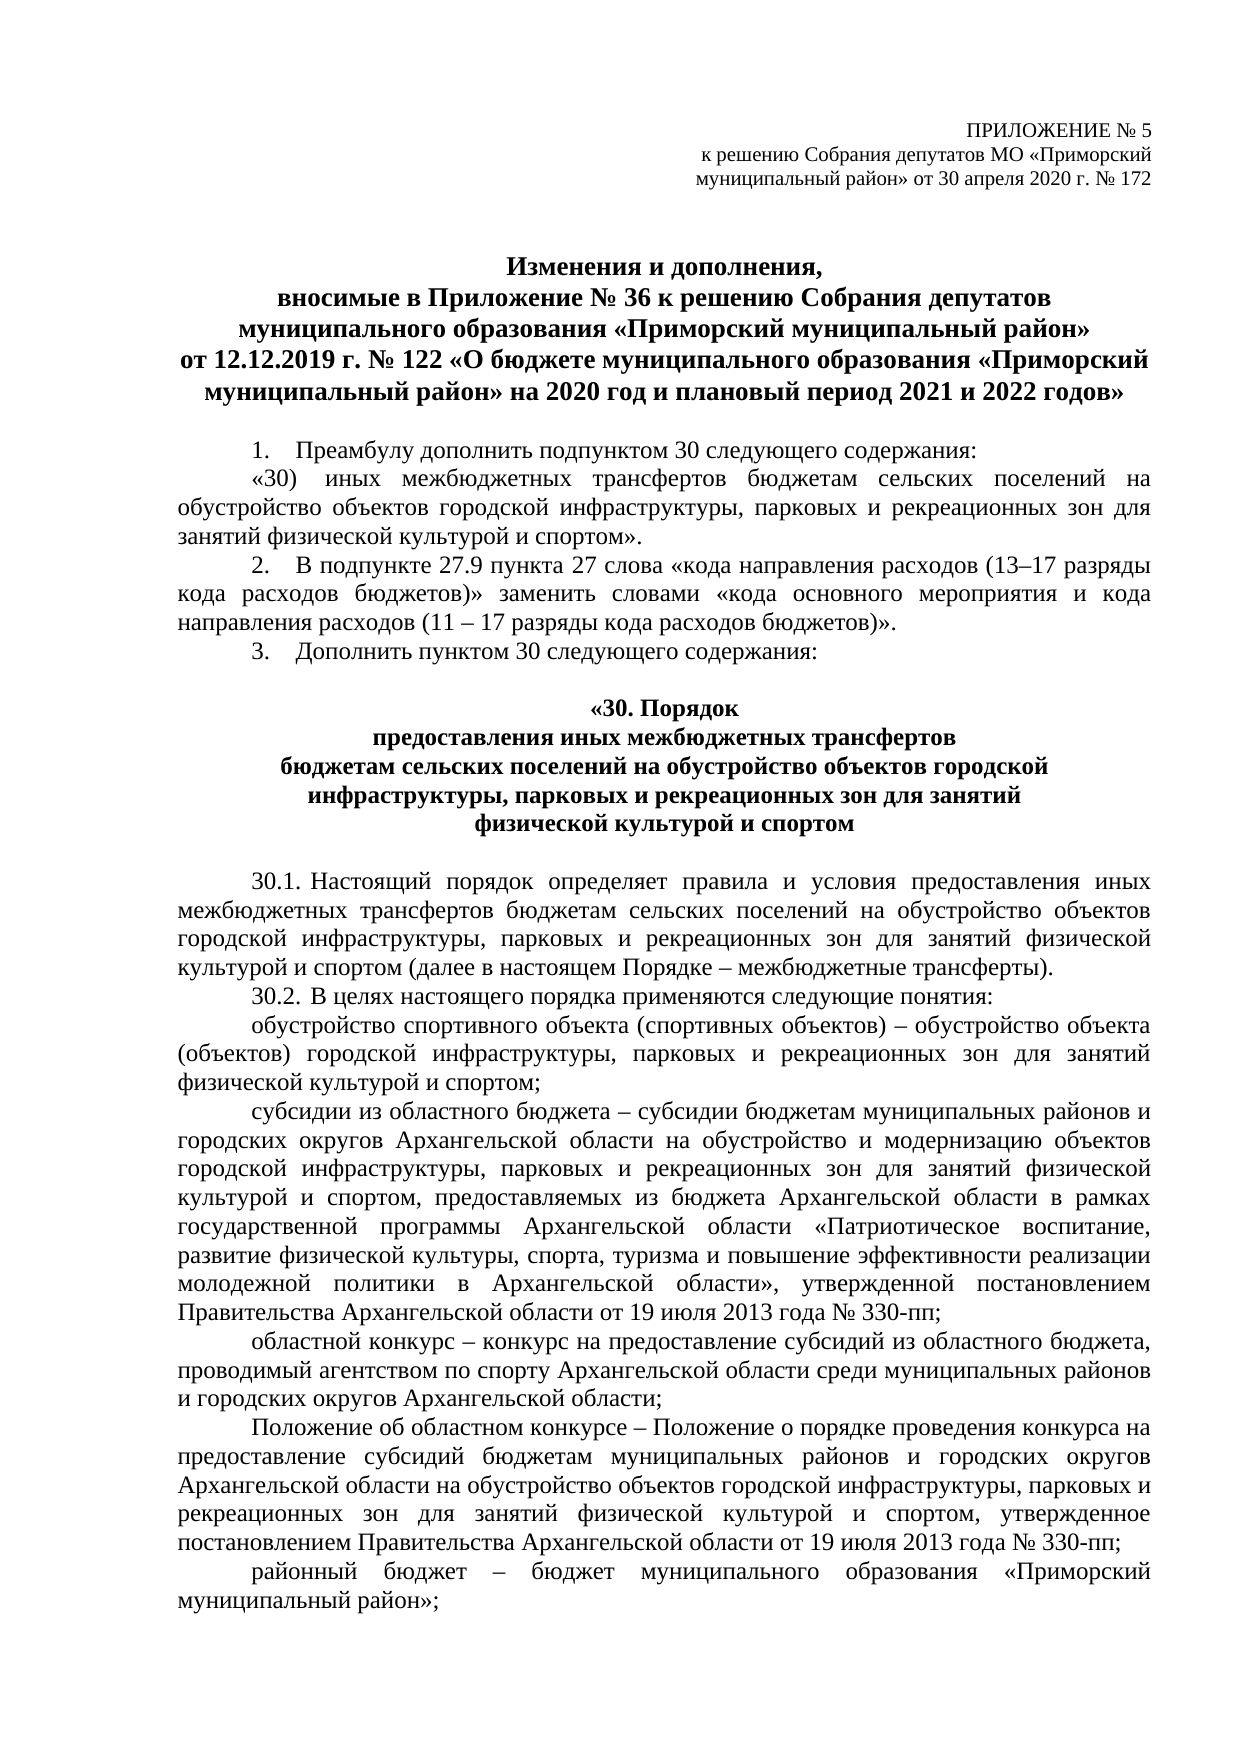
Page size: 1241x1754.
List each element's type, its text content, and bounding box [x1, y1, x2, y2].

text бюджетам сельских поселений на обустройство объектов городской инфраструктуры, парковых и рекреационных зон для занятий [177, 751, 1152, 808]
text 30.2. В целях настоящего порядка применяются следующие понятия: [177, 981, 1152, 1010]
text Положение об областном конкурсе – Положение о порядке проведения конкурса на предоставление субсидий бюджетам муниципальных районов и городских округов Архангельской области на обустройство объектов городской инфраструктуры, парковых и рекреационных зон для занятий физической культурой и спортом, утвержденное постановлением Правительства Архангельской области от 19 июля 2013 года № 330-пп; [177, 1412, 1152, 1556]
title 2. В подпункте 27.9 пункта 27 слова «кода направления расходов (13–17 разряды кода расходов бюджетов)» заменить словами «кода основного мероприятия и кода направления расходов (11 – 17 разряды кода расходов бюджетов)». [177, 550, 1152, 636]
title «30) иных межбюджетных трансфертов бюджетам сельских поселений на обустройство объектов городской инфраструктуры, парковых и рекреационных зон для занятий физической культурой и спортом». [177, 463, 1152, 550]
title 3. Дополнить пунктом 30 следующего содержания: [177, 636, 1152, 665]
text к решению Собрания депутатов МО «Приморский муниципальный район» от 30 апреля 2020 г. № 172 [679, 142, 1152, 190]
text предоставления иных межбюджетных трансфертов [177, 722, 1152, 751]
title вносимые в Приложение № 36 к решению Собрания депутатов муниципального образования «Приморский муниципальный район» [177, 281, 1152, 344]
text субсидии из областного бюджета – субсидии бюджетам муниципальных районов и городских округов Архангельской области на обустройство и модернизацию объектов городской инфраструктуры, парковых и рекреационных зон для занятий физической культурой и спортом, предоставляемых из бюджета Архангельской области в рамках государственной программы Архангельской области «Патриотическое воспитание, развитие физической культуры, спорта, туризма и повышение эффективности реализации молодежной политики в Архангельской области», утвержденной постановлением Правительства Архангельской области от 19 июля 2013 года № 330-пп; [177, 1096, 1152, 1326]
text Изменения и дополнения, [177, 250, 1152, 281]
text обустройство спортивного объекта (спортивных объектов) – обустройство объекта (объектов) городской инфраструктуры, парковых и рекреационных зон для занятий физической культурой и спортом; [177, 1010, 1152, 1096]
text 30.1. Настоящий порядок определяет правила и условия предоставления иных межбюджетных трансфертов бюджетам сельских поселений на обустройство объектов городской инфраструктуры, парковых и рекреационных зон для занятий физической культурой и спортом (далее в настоящем Порядке – межбюджетные трансферты). [177, 866, 1152, 981]
text ПРИЛОЖЕНИЕ № 5 [679, 118, 1152, 142]
text «30. Порядок [177, 693, 1152, 722]
text физической культурой и спортом [177, 808, 1152, 837]
title от 12.12.2019 г. № 122 «О бюджете муниципального образования «Приморский муниципальный район» на 2020 год и плановый период 2021 и 2022 годов» [177, 344, 1152, 406]
text областной конкурс – конкурс на предоставление субсидий из областного бюджета, проводимый агентством по спорту Архангельской области среди муниципальных районов и городских округов Архангельской области; [177, 1326, 1152, 1412]
text районный бюджет – бюджет муниципального образования «Приморский муниципальный район»; [177, 1556, 1152, 1613]
title 1. Преамбулу дополнить подпунктом 30 следующего содержания: [177, 435, 1152, 463]
